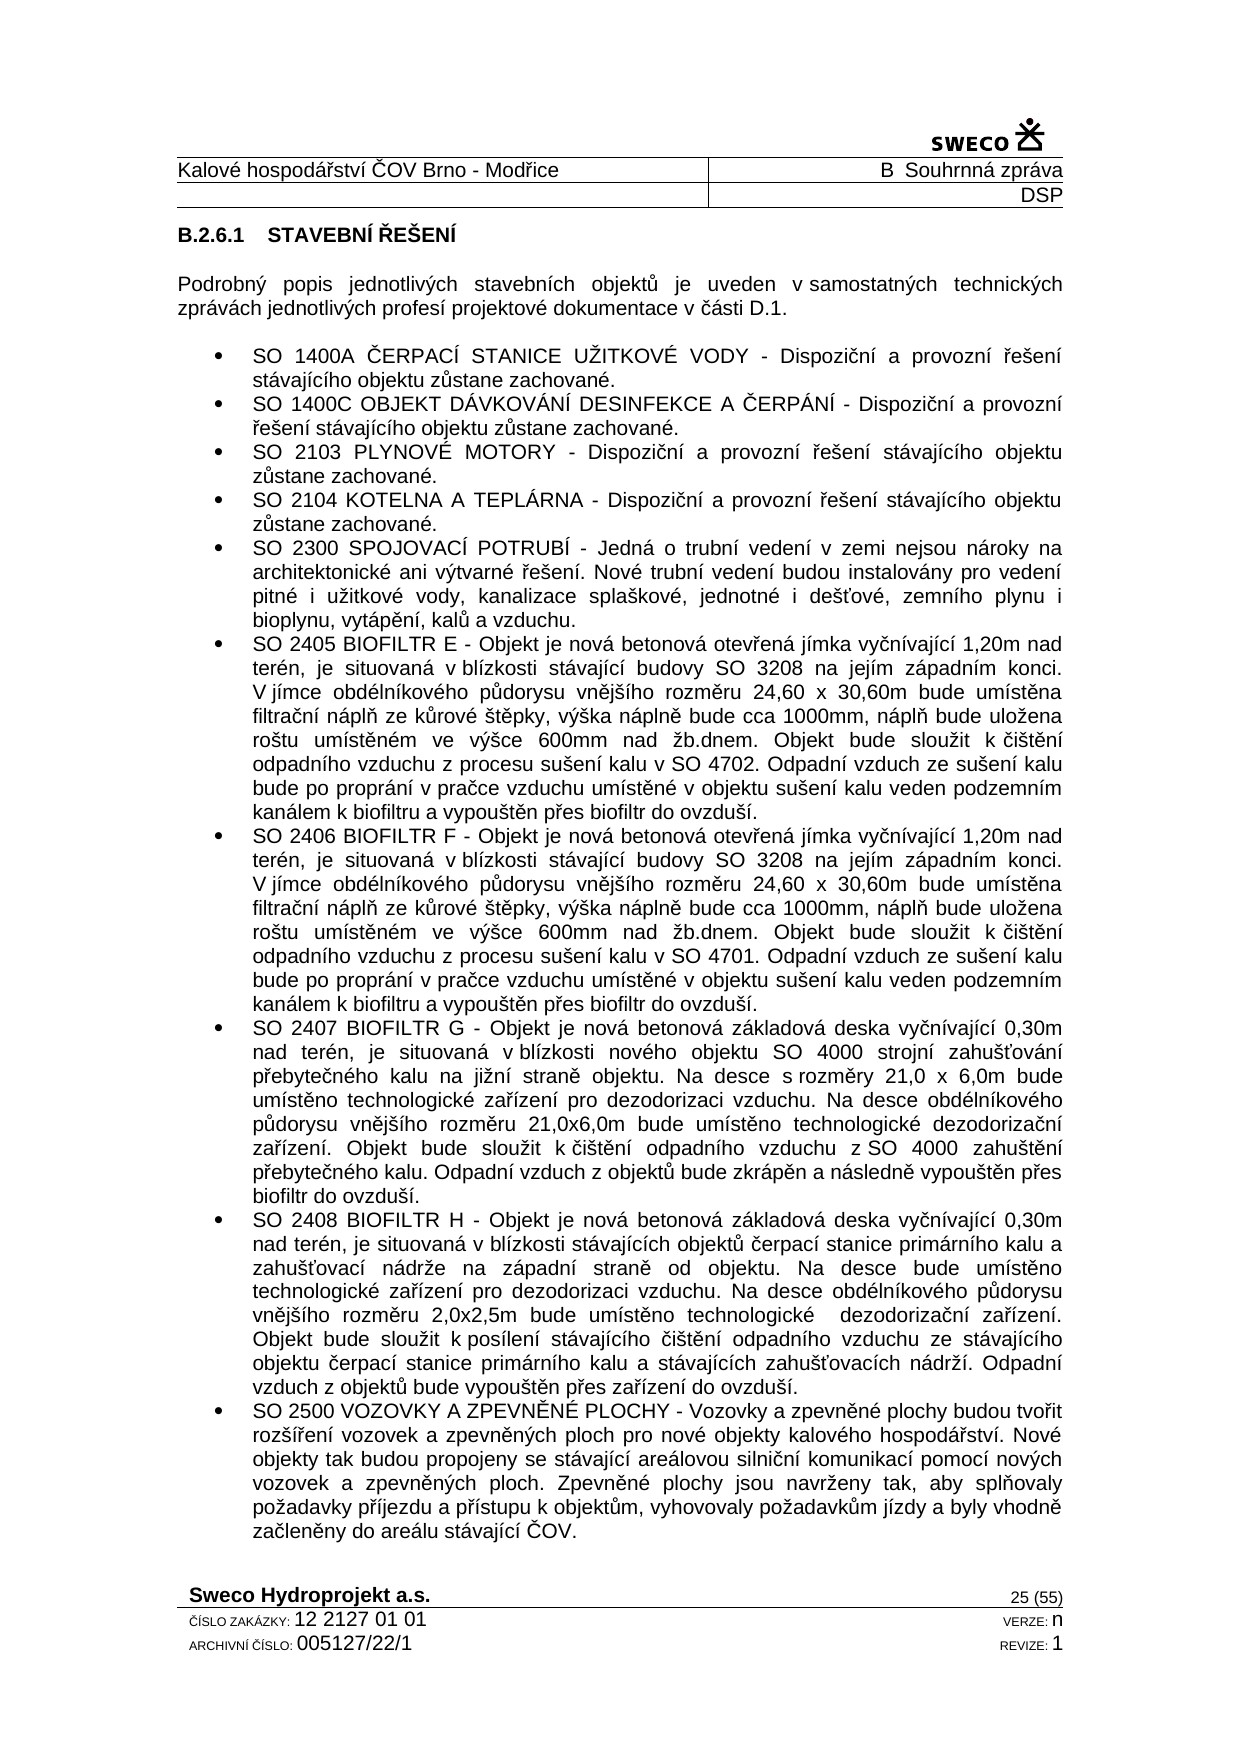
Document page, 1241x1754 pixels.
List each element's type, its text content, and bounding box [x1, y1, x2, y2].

list SO 2500 VOZOVKY A ZPEVNĚNÉ PLOCHY - Vozovky a zpevněné plochy budou tvořit rozšíření vozovek a zpevněných ploch pro nové objekty kalového hospodářství. Nové objekty tak budou propojeny se stávající areálovou silniční komunikací pomocí nových vozovek a zpevněných ploch. Zpevněné plochy jsou navrženy tak, aby splňovaly požadavky příjezdu a přístupu k objektům, vyhovovaly požadavkům jízdy a byly vhodně začleněny do areálu stávající ČOV. [215, 1399, 1063, 1543]
list SO 2405 BIOFILTR E - Objekt je nová betonová otevřená jímka vyčnívající 1,20m nad terén, je situovaná v blízkosti stávající budovy SO 3208 na jejím západním konci. V jímce obdélníkového půdorysu vnějšího rozměru 24,60 x 30,60m bude umístěna filtrační náplň ze kůrové štěpky, výška náplně bude cca 1000mm, náplň bude uložena roštu umístěném ve výšce 600mm nad žb.dnem. Objekt bude sloužit k čištění odpadního vzduchu z procesu sušení kalu v SO 4702. Odpadní vzduch ze sušení kalu bude po proprání v pračce vzduchu umístěné v objektu sušení kalu veden podzemním kanálem k biofiltru a vypouštěn přes biofiltr do ovzduší. [215, 632, 1063, 824]
list SO 1400C OBJEKT DÁVKOVÁNÍ DESINFEKCE A ČERPÁNÍ - Dispoziční a provozní řešení stávajícího objektu zůstane zachované. [215, 392, 1063, 440]
list SO 2104 KOTELNA A TEPLÁRNA - Dispoziční a provozní řešení stávajícího objektu zůstane zachované. [215, 488, 1063, 536]
subtitle Stavební řešení [177, 223, 1063, 247]
list SO 1400A ČERPACÍ STANICE UŽITKOVÉ VODY - Dispoziční a provozní řešení stávajícího objektu zůstane zachované. [215, 344, 1063, 392]
list SO 2300 SPOJOVACÍ POTRUBÍ - Jedná o trubní vedení v zemi nejsou nároky na architektonické ani výtvarné řešení. Nové trubní vedení budou instalovány pro vedení pitné i užitkové vody, kanalizace splaškové, jednotné i dešťové, zemního plynu i bioplynu, vytápění, kalů a vzduchu. [215, 536, 1063, 632]
text Podrobný popis jednotlivých stavebních objektů je uveden v samostatných technických zprávách jednotlivých profesí projektové dokumentace v části D.1. [177, 272, 1063, 320]
list SO 2103 PLYNOVÉ MOTORY - Dispoziční a provozní řešení stávajícího objektu zůstane zachované. [215, 440, 1063, 488]
list SO 2408 BIOFILTR H - Objekt je nová betonová základová deska vyčnívající 0,30m nad terén, je situovaná v blízkosti stávajících objektů čerpací stanice primárního kalu a zahušťovací nádrže na západní straně od objektu. Na desce bude umístěno technologické zařízení pro dezodorizaci vzduchu. Na desce obdélníkového půdorysu vnějšího rozměru 2,0x2,5m bude umístěno technologické dezodorizační zařízení. Objekt bude sloužit k posílení stávajícího čištění odpadního vzduchu ze stávajícího objektu čerpací stanice primárního kalu a stávajících zahušťovacích nádrží. Odpadní vzduch z objektů bude vypouštěn přes zařízení do ovzduší. [215, 1207, 1063, 1399]
list SO 2406 BIOFILTR F - Objekt je nová betonová otevřená jímka vyčnívající 1,20m nad terén, je situovaná v blízkosti stávající budovy SO 3208 na jejím západním konci. V jímce obdélníkového půdorysu vnějšího rozměru 24,60 x 30,60m bude umístěna filtrační náplň ze kůrové štěpky, výška náplně bude cca 1000mm, náplň bude uložena roštu umístěném ve výšce 600mm nad žb.dnem. Objekt bude sloužit k čištění odpadního vzduchu z procesu sušení kalu v SO 4701. Odpadní vzduch ze sušení kalu bude po proprání v pračce vzduchu umístěné v objektu sušení kalu veden podzemním kanálem k biofiltru a vypouštěn přes biofiltr do ovzduší. [215, 824, 1063, 1016]
list SO 2407 BIOFILTR G - Objekt je nová betonová základová deska vyčnívající 0,30m nad terén, je situovaná v blízkosti nového objektu SO 4000 strojní zahušťování přebytečného kalu na jižní straně objektu. Na desce s rozměry 21,0 x 6,0m bude umístěno technologické zařízení pro dezodorizaci vzduchu. Na desce obdélníkového půdorysu vnějšího rozměru 21,0x6,0m bude umístěno technologické dezodorizační zařízení. Objekt bude sloužit k čištění odpadního vzduchu z SO 4000 zahuštění přebytečného kalu. Odpadní vzduch z objektů bude zkrápěn a následně vypouštěn přes biofiltr do ovzduší. [215, 1016, 1063, 1207]
